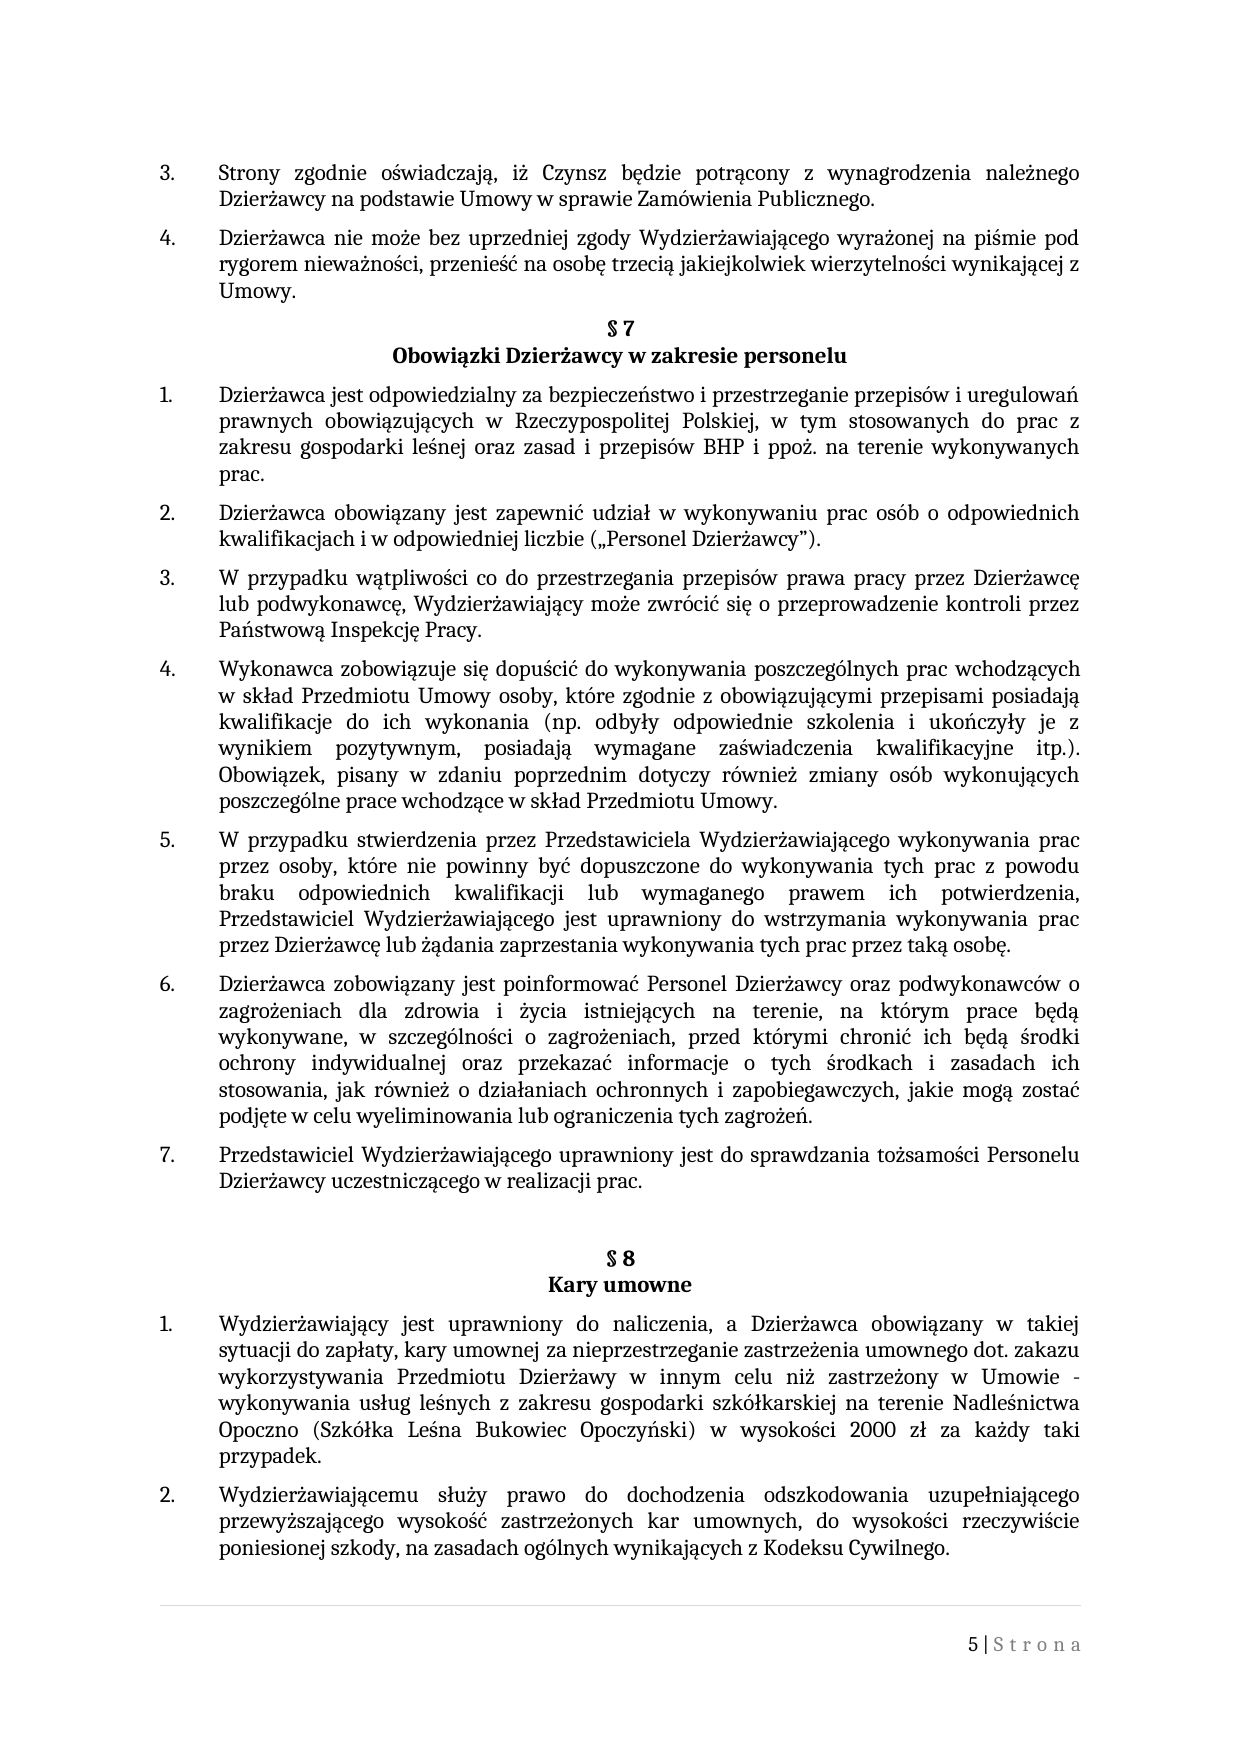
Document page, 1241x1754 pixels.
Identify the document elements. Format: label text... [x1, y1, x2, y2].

list W przypadku wątpliwości co do przestrzegania przepisów prawa pracy przez Dzierżawcę lub podwykonawcę, Wydzierżawiający może zwrócić się o przeprowadzenie kontroli przez Państwową Inspekcję Pracy. [159, 564, 1081, 644]
list Dzierżawca nie może bez uprzedniej zgody Wydzierżawiającego wyrażonej na piśmie pod rygorem nieważności, przenieść na osobę trzecią jakiejkolwiek wierzytelności wynikającej z Umowy. [159, 225, 1081, 304]
list Przedstawiciel Wydzierżawiającego uprawniony jest do sprawdzania tożsamości Personelu Dzierżawcy uczestniczącego w realizacji prac. [159, 1142, 1081, 1194]
list Wydzierżawiającemu służy prawo do dochodzenia odszkodowania uzupełniającego przewyższającego wysokość zastrzeżonych kar umownych, do wysokości rzeczywiście poniesionej szkody, na zasadach ogólnych wynikających z Kodeksu Cywilnego. [159, 1482, 1081, 1561]
text § 8 Kary umowne [159, 1246, 1081, 1298]
list W przypadku stwierdzenia przez Przedstawiciela Wydzierżawiającego wykonywania prac przez osoby, które nie powinny być dopuszczone do wykonywania tych prac z powodu braku odpowiednich kwalifikacji lub wymaganego prawem ich potwierdzenia, Przedstawiciel Wydzierżawiającego jest uprawniony do wstrzymania wykonywania prac przez Dzierżawcę lub żądania zaprzestania wykonywania tych prac przez taką osobę. [159, 827, 1081, 958]
list Dzierżawca jest odpowiedzialny za bezpieczeństwo i przestrzeganie przepisów i uregulowań prawnych obowiązujących w Rzeczypospolitej Polskiej, w tym stosowanych do prac z zakresu gospodarki leśnej oraz zasad i przepisów BHP i ppoż. na terenie wykonywanych prac. [159, 381, 1081, 487]
text § 7 Obowiązki Dzierżawcy w zakresie personelu [159, 316, 1081, 369]
list Wykonawca zobowiązuje się dopuścić do wykonywania poszczególnych prac wchodzących w skład Przedmiotu Umowy osoby, które zgodnie z obowiązującymi przepisami posiadają kwalifikacje do ich wykonania (np. odbyły odpowiednie szkolenia i ukończyły je z wynikiem pozytywnym, posiadają wymagane zaświadczenia kwalifikacyjne itp.). Obowiązek, pisany w zdaniu poprzednim dotyczy również zmiany osób wykonujących poszczególne prace wchodzące w skład Przedmiotu Umowy. [159, 656, 1081, 814]
list Wydzierżawiający jest uprawniony do naliczenia, a Dzierżawca obowiązany w takiej sytuacji do zapłaty, kary umownej za nieprzestrzeganie zastrzeżenia umownego dot. zakazu wykorzystywania Przedmiotu Dzierżawy w innym celu niż zastrzeżony w Umowie - wykonywania usług leśnych z zakresu gospodarki szkółkarskiej na terenie Nadleśnictwa Opoczno (Szkółka Leśna Bukowiec Opoczyński) w wysokości 2000 zł za każdy taki przypadek. [159, 1311, 1081, 1469]
list Strony zgodnie oświadczają, iż Czynsz będzie potrącony z wynagrodzenia należnego Dzierżawcy na podstawie Umowy w sprawie Zamówienia Publicznego. [159, 159, 1081, 212]
list Dzierżawca obowiązany jest zapewnić udział w wykonywaniu prac osób o odpowiednich kwalifikacjach i w odpowiedniej liczbie („Personel Dzierżawcy”). [159, 499, 1081, 552]
list Dzierżawca zobowiązany jest poinformować Personel Dzierżawcy oraz podwykonawców o zagrożeniach dla zdrowia i życia istniejących na terenie, na którym prace będą wykonywane, w szczególności o zagrożeniach, przed którymi chronić ich będą środki ochrony indywidualnej oraz przekazać informacje o tych środkach i zasadach ich stosowania, jak również o działaniach ochronnych i zapobiegawczych, jakie mogą zostać podjęte w celu wyeliminowania lub ograniczenia tych zagrożeń. [159, 971, 1081, 1129]
